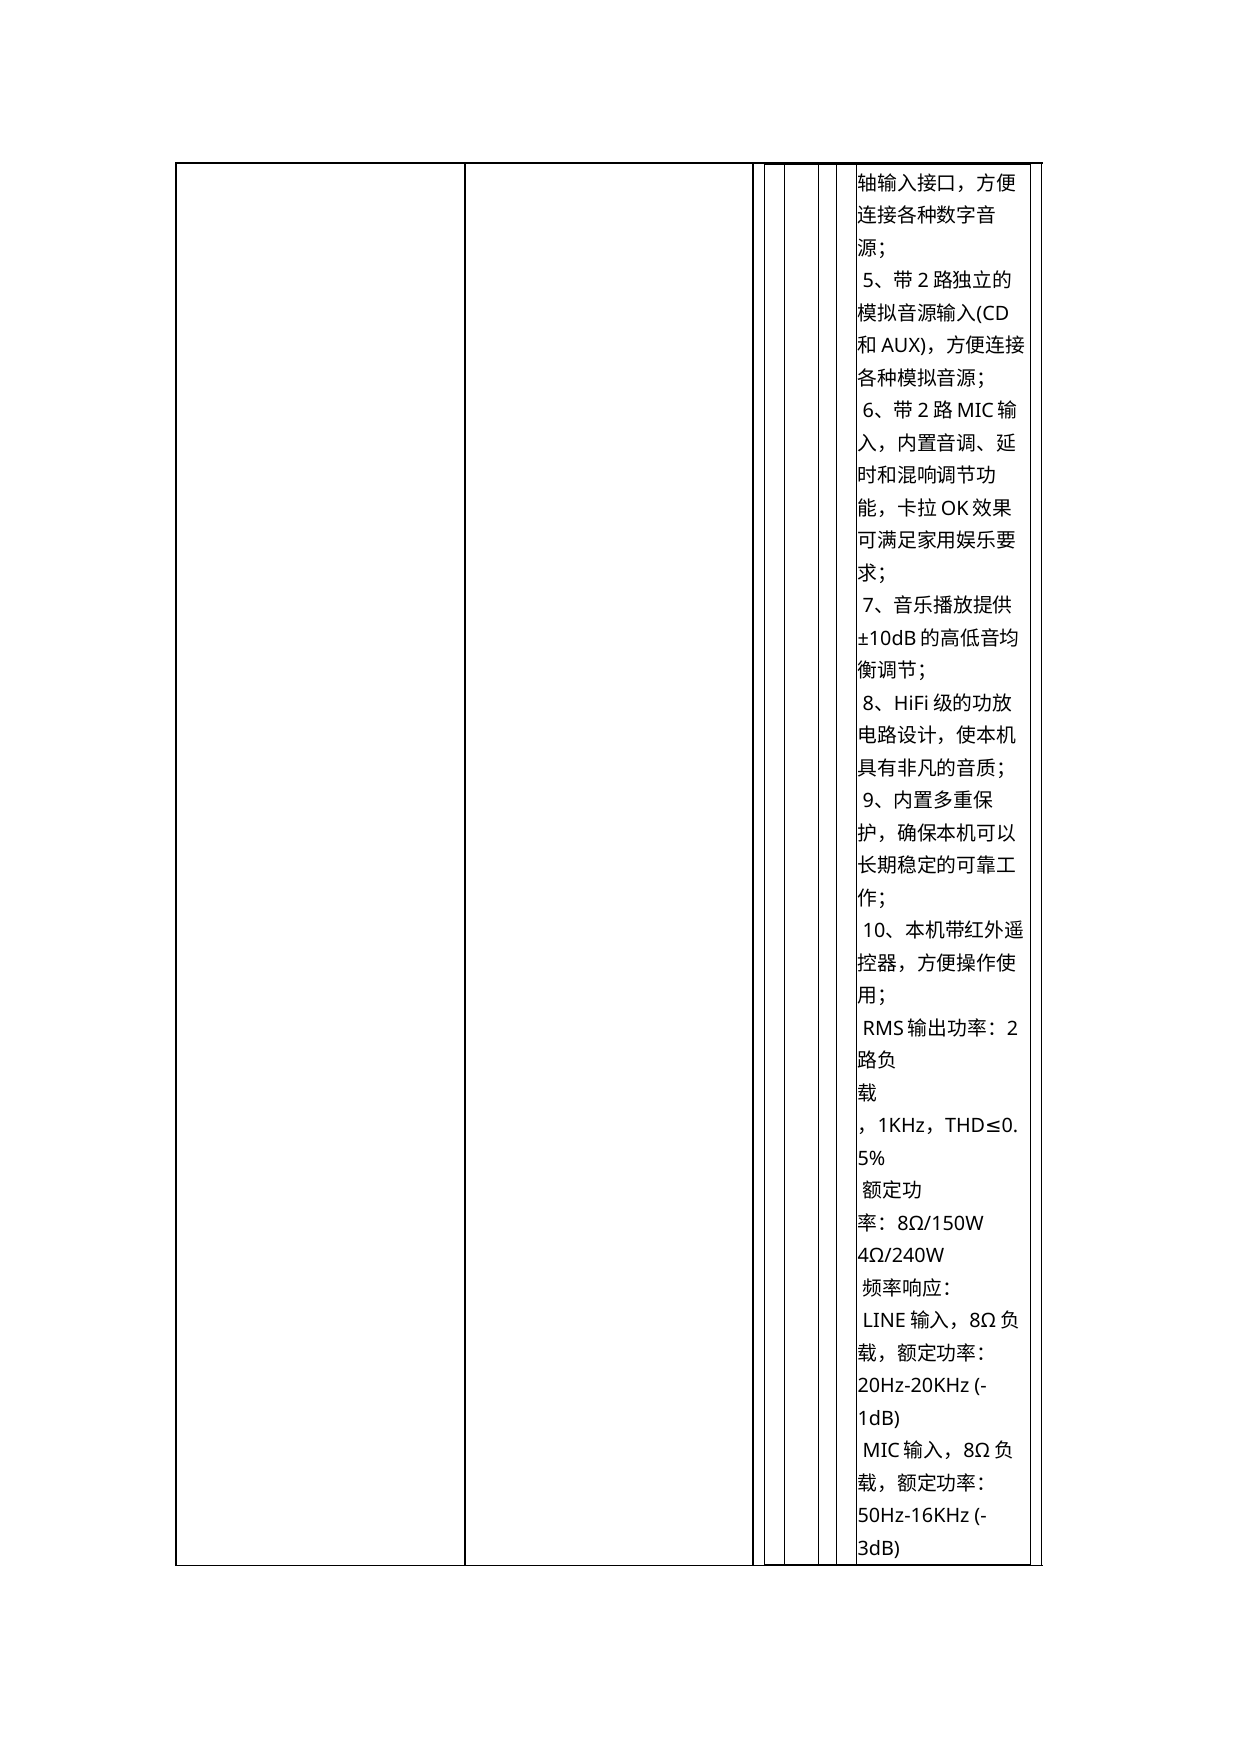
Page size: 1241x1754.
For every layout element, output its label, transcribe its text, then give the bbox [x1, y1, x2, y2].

table_cell [754, 164, 764, 1565]
table_cell [785, 165, 818, 1564]
table_cell [837, 165, 856, 1564]
table_cell 1 [177, 164, 464, 1565]
table_cell [857, 165, 1030, 1564]
table_cell [819, 165, 836, 1564]
table_cell [765, 165, 784, 1564]
table_cell [1031, 164, 1041, 1565]
table_cell [466, 164, 752, 1565]
